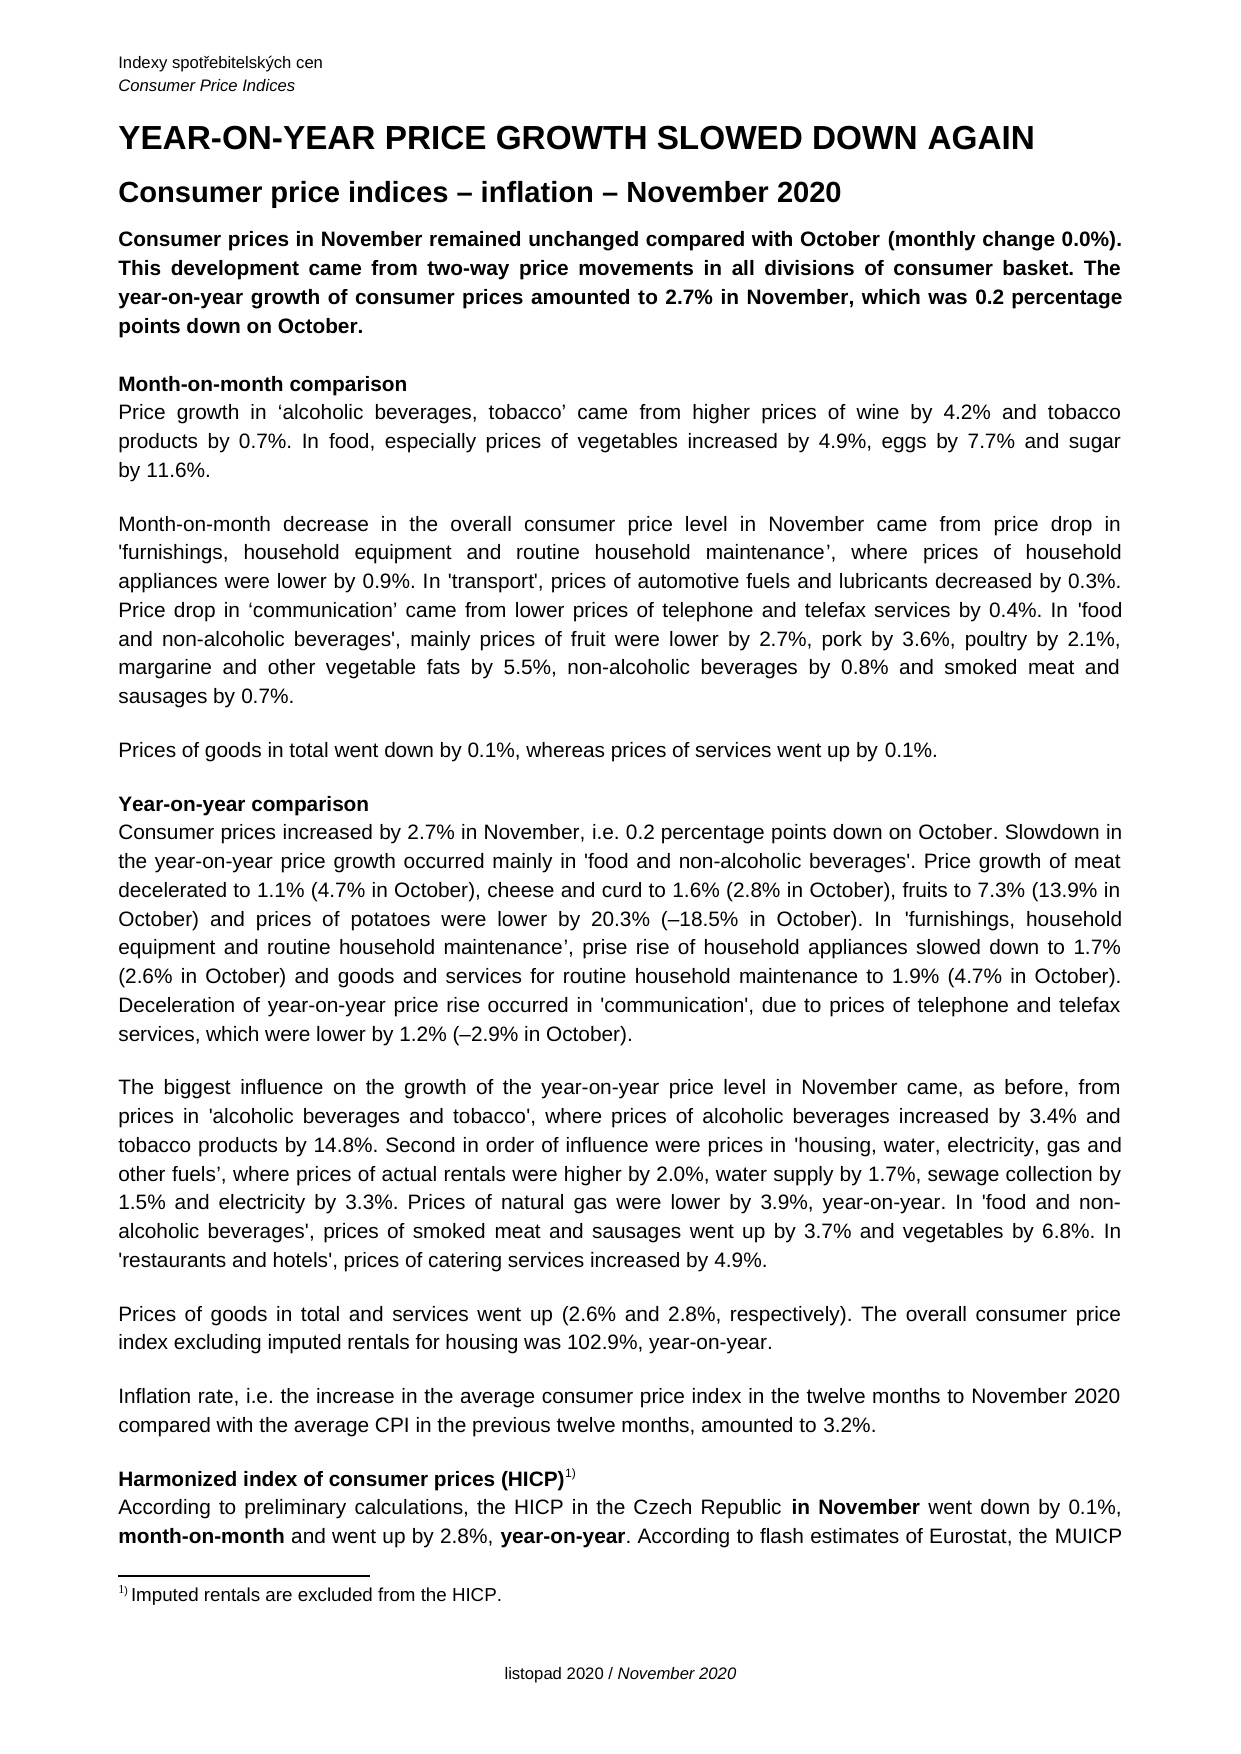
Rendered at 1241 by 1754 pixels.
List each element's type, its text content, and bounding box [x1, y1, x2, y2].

text Month-on-month comparison [118, 371, 1122, 395]
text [118, 1495, 1122, 1548]
subtitle Consumer price indices – inflation – November 2020 [118, 174, 1122, 208]
text Consumer prices in November remained unchanged compared with October (monthly change 0.0%). This development came from two-way price movements in all divisions of consumer basket. The year-on-year growth of consumer prices amounted to 2.7% in November, which was 0.2 percentage points down on October. [118, 227, 1122, 337]
text Year-on-year comparison [118, 791, 1122, 815]
text Price growth in ‘alcoholic beverages, tobacco’ came from higher prices of wine by 4.2% and tobacco products by 0.7%. In food, especially prices of vegetables increased by 4.9%, eggs by 7.7% and sugar by 11.6%. [118, 400, 1122, 482]
text Harmonized index of consumer prices (HICP)) [118, 1466, 1122, 1490]
text Month-on-month decrease in the overall consumer price level in November came from price drop in 'furnishings, household equipment and routine household maintenance’, where prices of household appliances were lower by 0.9%. In 'transport', prices of automotive fuels and lubricants decreased by 0.3%. Price drop in ‘communication’ came from lower prices of telephone and telefax services by 0.4%. In 'food and non-alcoholic beverages', mainly prices of fruit were lower by 2.7%, pork by 3.6%, poultry by 2.1%, margarine and other vegetable fats by 5.5%, non-alcoholic beverages by 0.8% and smoked meat and sausages by 0.7%. [118, 511, 1122, 708]
text Inflation rate, i.e. the increase in the average consumer price index in the twelve months to November 2020 compared with the average CPI in the previous twelve months, amounted to 3.2%. [118, 1384, 1122, 1437]
text Consumer prices increased by 2.7% in November, i.e. 0.2 percentage points down on October. Slowdown in the year-on-year price growth occurred mainly in 'food and non-alcoholic beverages'. Price growth of meat decelerated to 1.1% (4.7% in October), cheese and curd to 1.6% (2.8% in October), fruits to 7.3% (13.9% in October) and prices of potatoes were lower by 20.3% (–18.5% in October). In 'furnishings, household equipment and routine household maintenance’, prise rise of household appliances slowed down to 1.7% (2.6% in October) and goods and services for routine household maintenance to 1.9% (4.7% in October). Deceleration of year-on-year price rise occurred in 'communication', due to prices of telephone and telefax services, which were lower by 1.2% (–2.9% in October). [118, 820, 1122, 1045]
text The biggest influence on the growth of the year-on-year price level in November came, as before, from prices in 'alcoholic beverages and tobacco', where prices of alcoholic beverages increased by 3.4% and tobacco products by 14.8%. Second in order of influence were prices in 'housing, water, electricity, gas and other fuels’, where prices of actual rentals were higher by 2.0%, water supply by 1.7%, sewage collection by 1.5% and electricity by 3.3%. Prices of natural gas were lower by 3.9%, year-on-year. In 'food and non-alcoholic beverages', prices of smoked meat and sausages went up by 3.7% and vegetables by 6.8%. In 'restaurants and hotels', prices of catering services increased by 4.9%. [118, 1075, 1122, 1272]
subtitle YEAR-ON-YEAR PRICE GROWTH SLOWED DOWN AGAIN [118, 118, 1122, 157]
text Prices of goods in total went down by 0.1%, whereas prices of services went up by 0.1%. [118, 738, 1122, 762]
text Prices of goods in total and services went up (2.6% and 2.8%, respectively). The overall consumer price index excluding imputed rentals for housing was 102.9%, year-on-year. [118, 1301, 1122, 1354]
